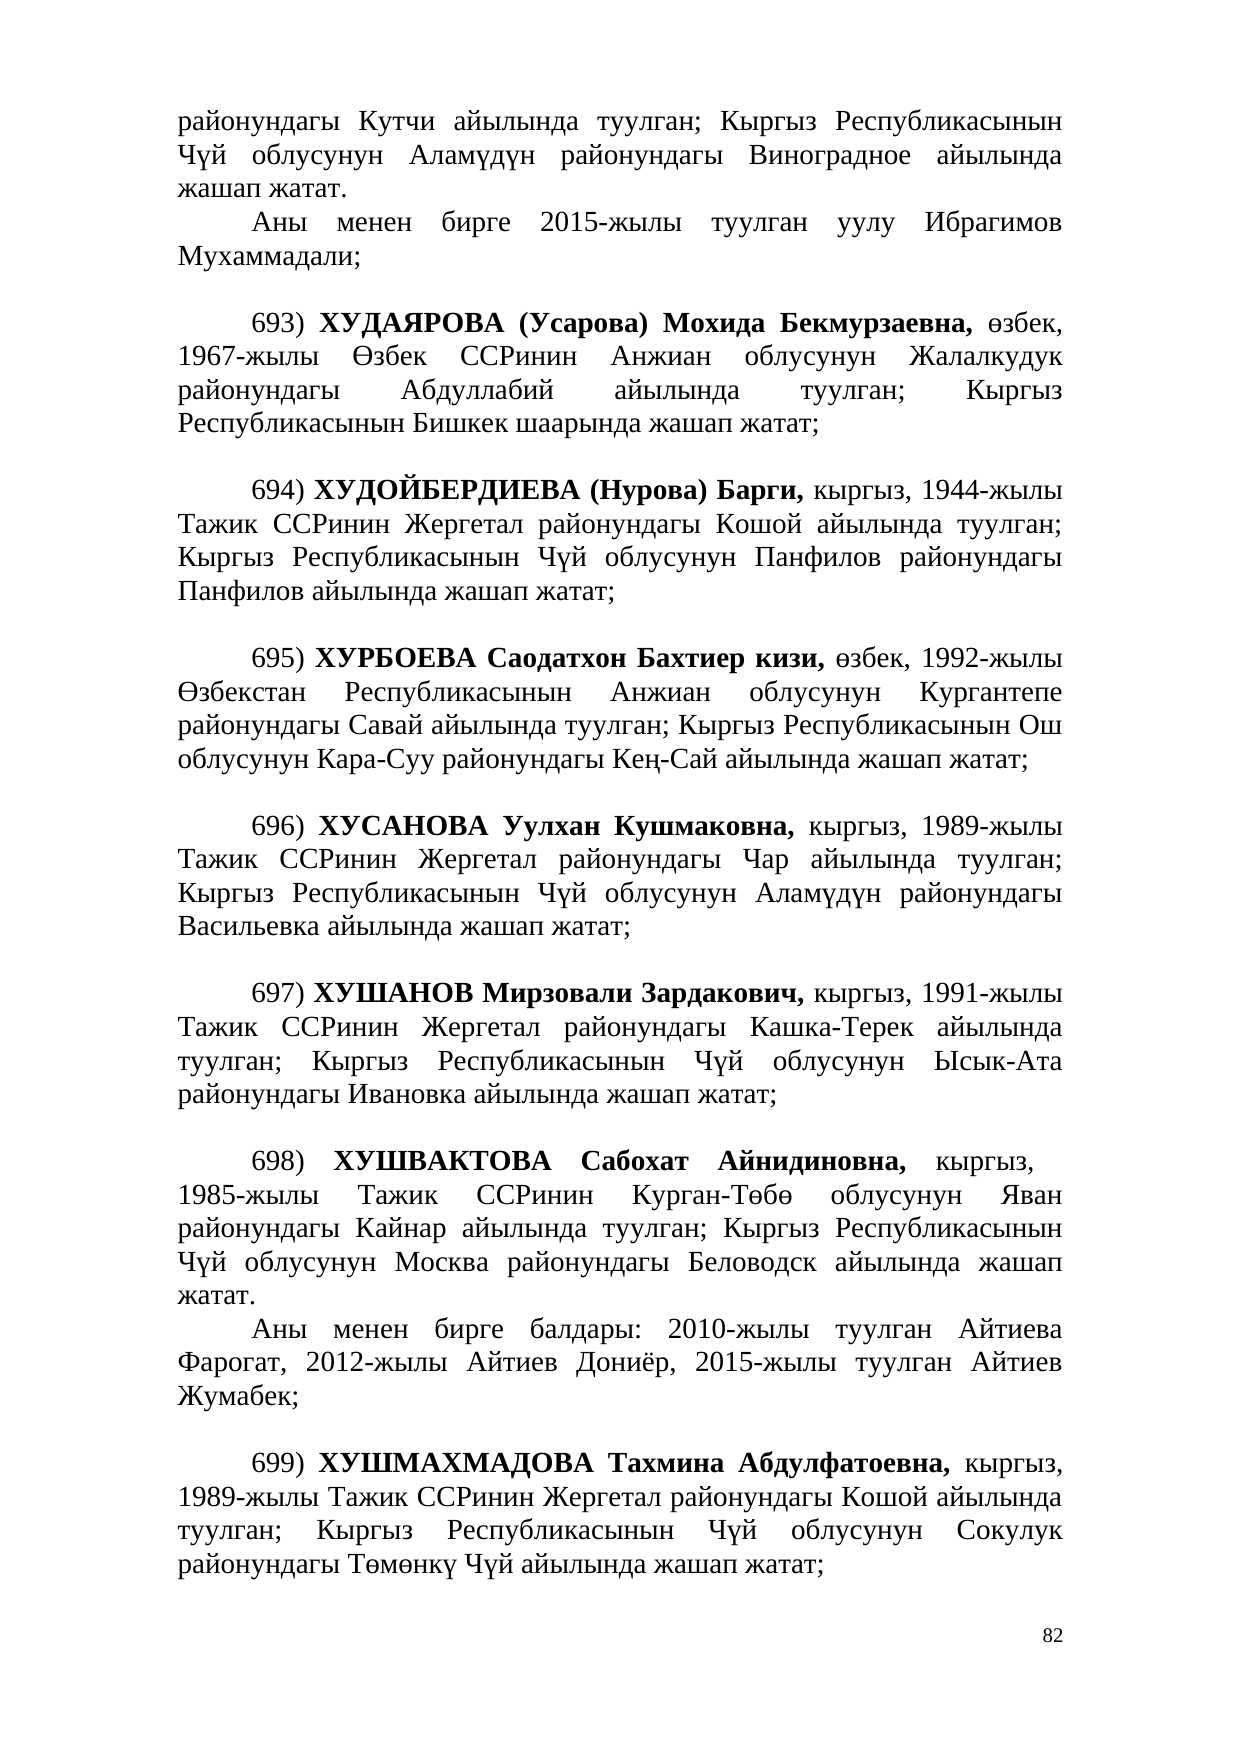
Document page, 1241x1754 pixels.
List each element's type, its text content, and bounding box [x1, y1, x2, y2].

text 697) ХУШАНОВ Мирзовали Зардакович, кыргыз, 1991-жылы Тажик ССРинин Жергетал районундагы Кашка-Терек айылында туулган; Кыргыз Республикасынын Чүй облусунун Ысык-Ата районундагы Ивановка айылында жашап жатат; [177, 976, 1063, 1110]
list 696) ХУСАНОВА Уулхан Кушмаковна, кыргыз, 1989-жылы Тажик ССРинин Жергетал районундагы Чар айылында туулган; Кыргыз Республикасынын Чүй облусунун Аламүдүн районундагы Васильевка айылында жашап жатат; [177, 808, 1063, 942]
text Аны менен бирге балдары: 2010-жылы туулган Айтиева Фарогат, 2012-жылы Айтиев Дониёр, 2015-жылы туулган Айтиев Жумабек; [177, 1311, 1063, 1412]
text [177, 103, 1063, 204]
text 694) ХУДОЙБЕРДИЕВА (Нурова) Барги, кыргыз, 1944-жылы Тажик ССРинин Жергетал районундагы Кошой айылында туулган; Кыргыз Республикасынын Чүй облусунун Панфилов районундагы Панфилов айылында жашап жатат; [177, 472, 1063, 607]
text 698) ХУШВАКТОВА Сабохат Айнидиновна, кыргыз, 1985-жылы Тажик ССРинин Курган-Төбө облусунун Яван районундагы Кайнар айылында туулган; Кыргыз Республикасынын Чүй облусунун Москва районундагы Беловодск айылында жашап жатат. [177, 1143, 1063, 1311]
text 699) ХУШМАХМАДОВА Тахмина Абдулфатоевна, кыргыз, 1989-жылы Тажик ССРинин Жергетал районундагы Кошой айылында туулган; Кыргыз Республикасынын Чүй облусунун Сокулук районундагы Төмөнкү Чүй айылында жашап жатат; [177, 1445, 1063, 1579]
text 695) ХУРБОЕВА Саодатхон Бахтиер кизи, өзбек, 1992-жылы Өзбекстан Республикасынын Анжиан облусунун Кургантепе районундагы Савай айылында туулган; Кыргыз Республикасынын Ош облусунун Кара-Суу районундагы Кең-Сай айылында жашап жатат; [177, 640, 1063, 774]
text 693) ХУДАЯРОВА (Усарова) Мохида Бекмурзаевна, өзбек, 1967-жылы Өзбек ССРинин Анжиан облусунун Жалалкудук районундагы Абдуллабий айылында туулган; Кыргыз Республикасынын Бишкек шаарында жашап жатат; [177, 305, 1063, 439]
text Аны менен бирге 2015-жылы туулган уулу Ибрагимов Мухаммадали; [177, 204, 1063, 271]
